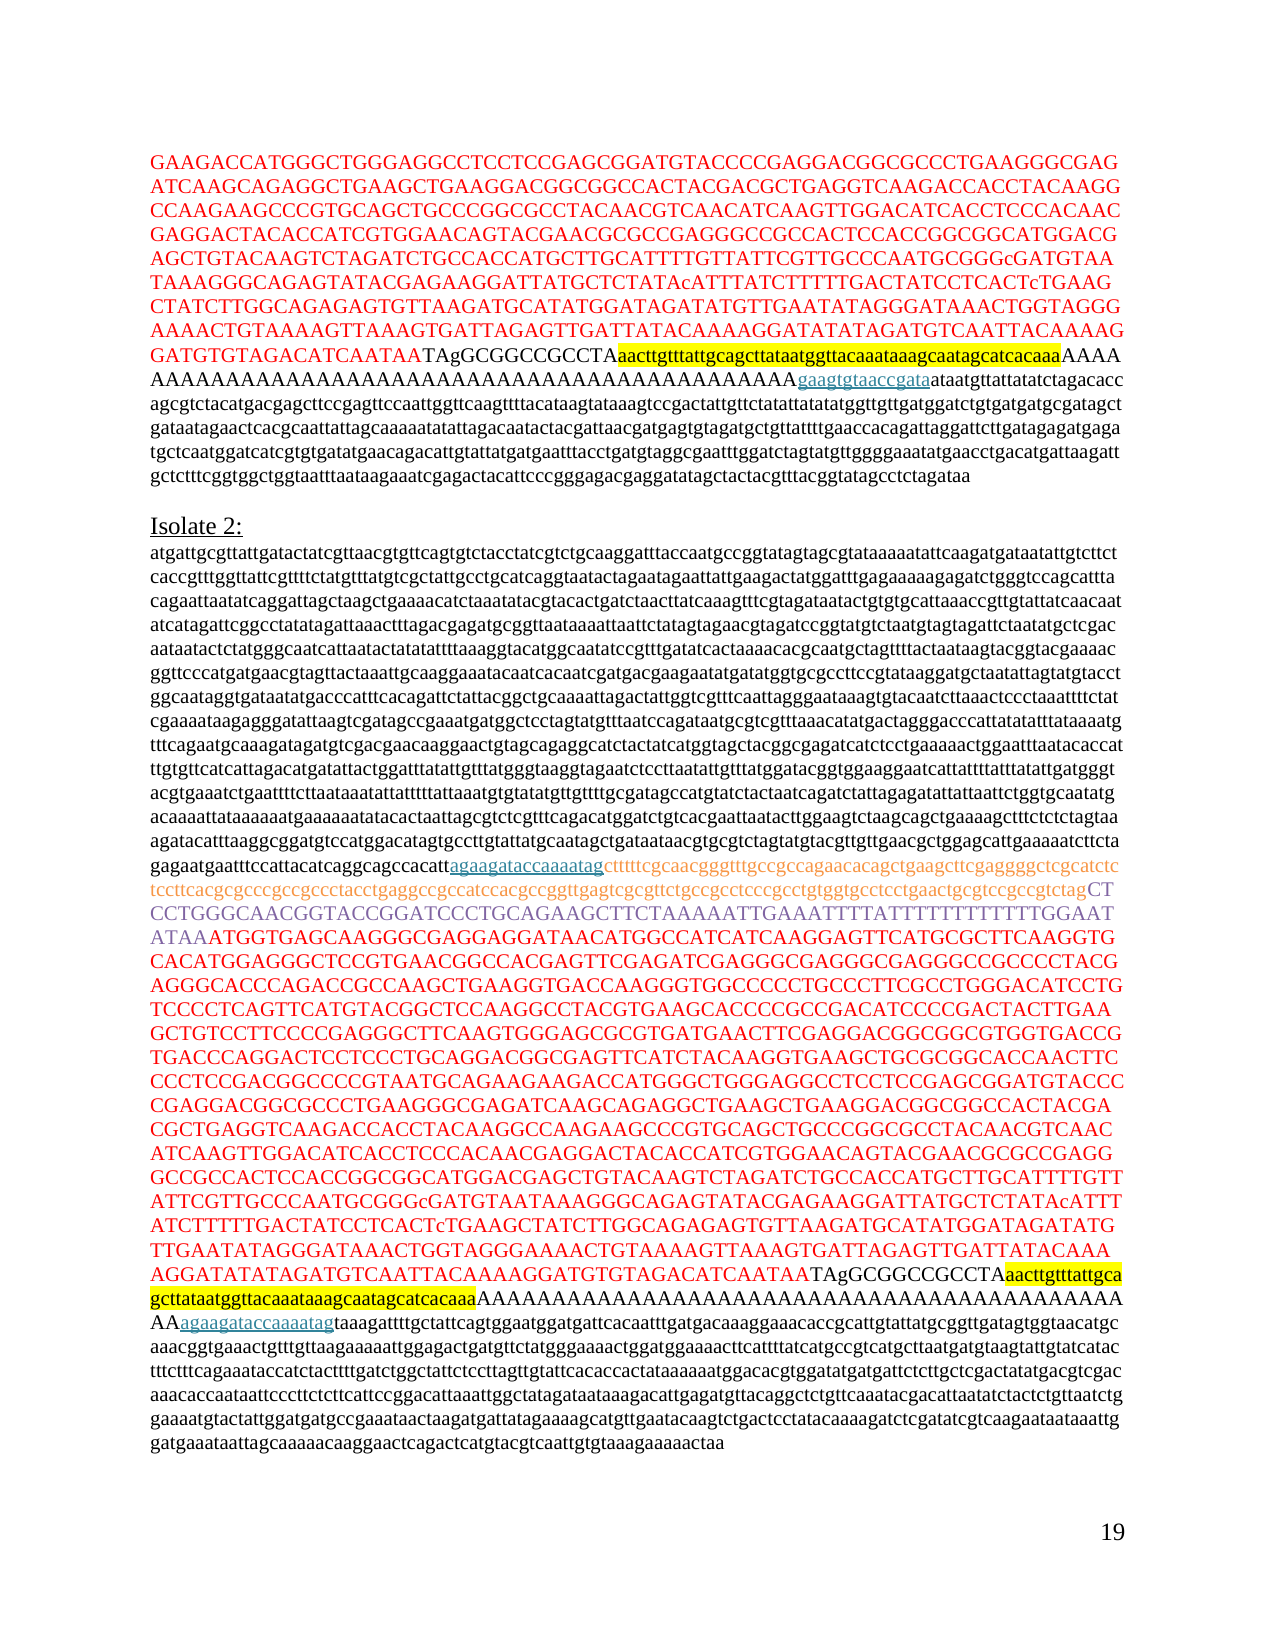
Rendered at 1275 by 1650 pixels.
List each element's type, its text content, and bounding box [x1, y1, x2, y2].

text atgattgcgttattgatactatcgttaacgtgttcagtgtctacctatcgtctgcaaggatttaccaatgccggtatagtagcgtataaaaatattcaagatgataatattgtcttctcaccgtttggttattcgttttctatgtttatgtcgctattgcctgcatcaggtaatactagaatagaattattgaagactatggatttgagaaaaagagatctgggtccagcatttacagaattaatatcaggattagctaagctgaaaacatctaaatatacgtacactgatctaacttatcaaagtttcgtagataatactgtgtgcattaaaccgttgtattatcaacaatatcatagattcggcctatatagattaaactttagacgagatgcggttaataaaattaattctatagtagaacgtagatccggtatgtctaatgtagtagattctaatatgctcgacaataatactctatgggcaatcattaatactatatattttaaaggtacatggcaatatccgtttgatatcactaaaacacgcaatgctagttttactaataagtacggtacgaaaacggttcccatgatgaacgtagttactaaattgcaaggaaatacaatcacaatcgatgacgaagaatatgatatggtgcgccttccgtataaggatgctaatattagtatgtacctggcaataggtgataatatgacccatttcacagattctattacggctgcaaaattagactattggtcgtttcaattagggaataaagtgtacaatcttaaactccctaaattttctatcgaaaataagagggatattaagtcgatagccgaaatgatggctcctagtatgtttaatccagataatgcgtcgtttaaacatatgactagggacccattatatatttataaaatgtttcagaatgcaaagatagatgtcgacgaacaaggaactgtagcagaggcatctactatcatggtagctacggcgagatcatctcctgaaaaactggaatttaatacaccatttgtgttcatcattagacatgatattactggatttatattgtttatgggtaaggtagaatctccttaatattgtttatggatacggtggaaggaatcattattttatttatattgatgggtacgtgaaatctgaattttcttaataaatattatttttattaaatgtgtatatgttgttttgcgatagccatgtatctactaatcagatctattagagatattattaattctggtgcaatatgacaaaattataaaaaatgaaaaaatatacactaattagcgtctcgtttcagacatggatctgtcacgaattaatacttggaagtctaagcagctgaaaagctttctctctagtaaagatacatttaaggcggatgtccatggacatagtgccttgtattatgcaatagctgataataacgtgcgtctagtatgtacgttgttgaacgctggagcattgaaaaatcttctagagaatgaatttccattacatcaggcagccacattagaagataccaaaatagctttttcgcaacgggtttgccgccagaacacagctgaagcttcgaggggctcgcatctctccttcacgcgcccgccgccctacctgaggccgccatccacgccggttgagtcgcgttctgccgcctcccgcctgtggtgcctcctgaactgcgtccgccgtctagCTCCTGGGCAACGGTACCGGATCCCTGCAGAAGCTTCTAAAAATTGAAATTTTATTTTTTTTTTTTGGAATATAAATGGTGAGCAAGGGCGAGGAGGATAACATGGCCATCATCAAGGAGTTCATGCGCTTCAAGGTGCACATGGAGGGCTCCGTGAACGGCCACGAGTTCGAGATCGAGGGCGAGGGCGAGGGCCGCCCCTACGAGGGCACCCAGACCGCCAAGCTGAAGGTGACCAAGGGTGGCCCCCTGCCCTTCGCCTGGGACATCCTGTCCCCTCAGTTCATGTACGGCTCCAAGGCCTACGTGAAGCACCCCGCCGACATCCCCGACTACTTGAAGCTGTCCTTCCCCGAGGGCTTCAAGTGGGAGCGCGTGATGAACTTCGAGGACGGCGGCGTGGTGACCGTGACCCAGGACTCCTCCCTGCAGGACGGCGAGTTCATCTACAAGGTGAAGCTGCGCGGCACCAACTTCCCCTCCGACGGCCCCGTAATGCAGAAGAAGACCATGGGCTGGGAGGCCTCCTCCGAGCGGATGTACCCCGAGGACGGCGCCCTGAAGGGCGAGATCAAGCAGAGGCTGAAGCTGAAGGACGGCGGCCACTACGACGCTGAGGTCAAGACCACCTACAAGGCCAAGAAGCCCGTGCAGCTGCCCGGCGCCTACAACGTCAACATCAAGTTGGACATCACCTCCCACAACGAGGACTACACCATCGTGGAACAGTACGAACGCGCCGAGGGCCGCCACTCCACCGGCGGCATGGACGAGCTGTACAAGTCTAGATCTGCCACCATGCTTGCATTTTGTTATTCGTTGCCCAATGCGGGcGATGTAATAAAGGGCAGAGTATACGAGAAGGATTATGCTCTATAcATTTATCTTTTTGACTATCCTCACTcTGAAGCTATCTTGGCAGAGAGTGTTAAGATGCATATGGATAGATATGTTGAATATAGGGATAAACTGGTAGGGAAAACTGTAAAAGTTAAAGTGATTAGAGTTGATTATACAAAAGGATATATAGATGTCAATTACAAAAGGATGTGTAGACATCAATAATAgGCGGCCGCCTAaacttgtttattgcagcttataatggttacaaataaagcaatagcatcacaaaAAAAAAAAAAAAAAAAAAAAAAAAAAAAAAAAAAAAAAAAAAAAAagaagataccaaaatagtaaagattttgctattcagtggaatggatgattcacaatttgatgacaaaggaaacaccgcattgtattatgcggttgatagtggtaacatgcaaacggtgaaactgtttgttaagaaaaattggagactgatgttctatgggaaaactggatggaaaacttcattttatcatgccgtcatgcttaatgatgtaagtattgtatcatactttctttcagaaataccatctacttttgatctggctattctccttagttgtattcacaccactataaaaaatggacacgtggatatgatgattctcttgctcgactatatgacgtcgacaaacaccaataattcccttctcttcattccggacattaaattggctatagataataaagacattgagatgttacaggctctgttcaaatacgacattaatatctactctgttaatctggaaaatgtactattggatgatgccgaaataactaagatgattatagaaaagcatgttgaatacaagtctgactcctatacaaaagatctcgatatcgtcaagaataataaattggatgaaataattagcaaaaacaaggaactcagactcatgtacgtcaattgtgtaaagaaaaactaa [150, 540, 1125, 1454]
text Isolate 2: [150, 511, 1125, 540]
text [150, 150, 1125, 487]
